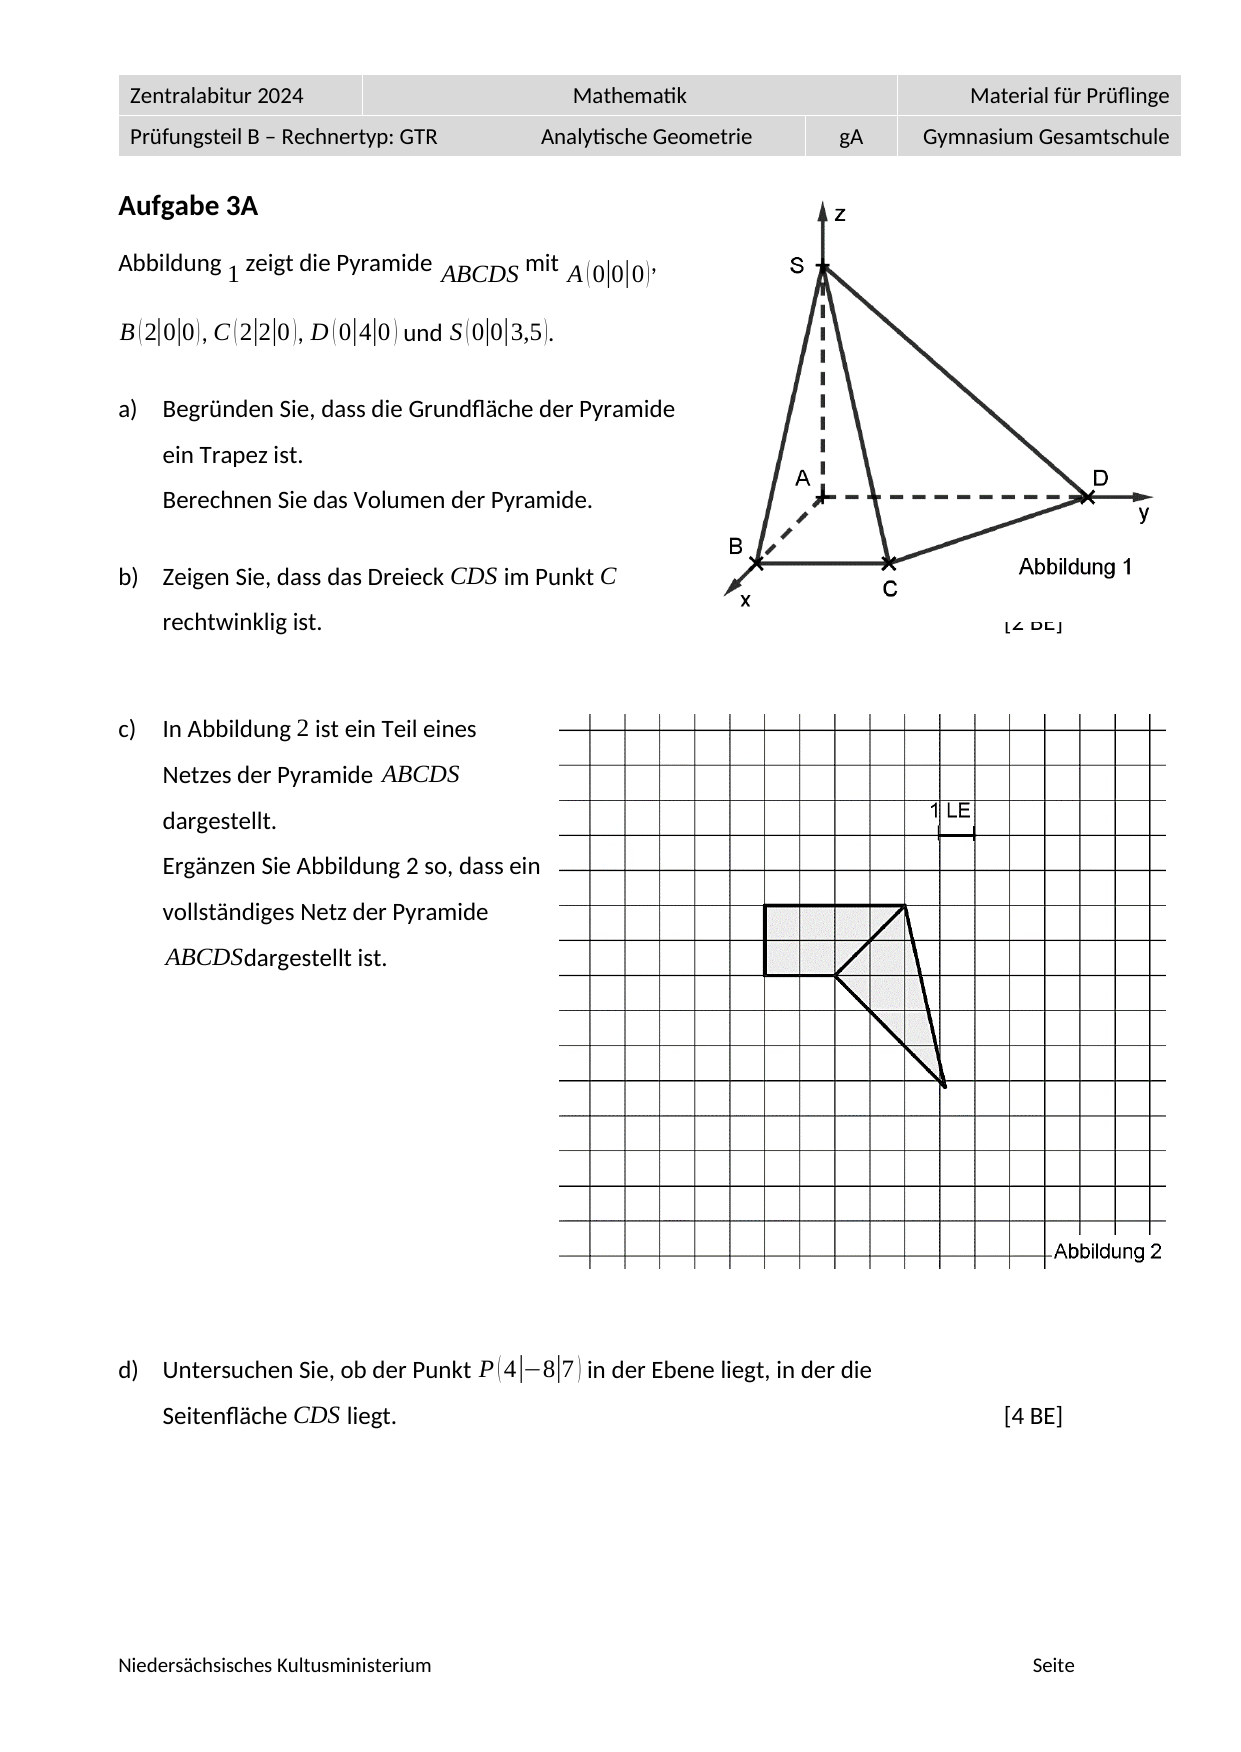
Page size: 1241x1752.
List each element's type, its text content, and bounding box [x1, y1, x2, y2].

text a) Begründen Sie, dass die Grundfläche der Pyramide ein Trapez ist. [118, 393, 711, 469]
list In Abbildung ist ein Teil eines Netzes der Pyramide dargestellt. [118, 713, 1063, 835]
subtitle Aufgabe 3A [118, 187, 1063, 223]
list b) Zeigen Sie, dass das Dreieck im Punkt rechtwinklig ist. [2 BE] [118, 561, 1063, 637]
list Ergänzen Sie Abbildung 2 so, dass ein vollständiges Netz der Pyramide dargestellt ist. [4 BE] [162, 851, 559, 972]
list Seitenfläche liegt. [4 BE] [162, 1400, 1063, 1430]
list Untersuchen Sie, ob der Punkt in der Ebene liegt, in der die [118, 1354, 1063, 1384]
picture [711, 189, 1165, 622]
list Berechnen Sie das Volumen der Pyramide. [5 BE] [118, 484, 711, 515]
text Abbildung zeigt die Pyramide mit , , , und . [118, 247, 711, 347]
picture [559, 714, 1166, 1269]
